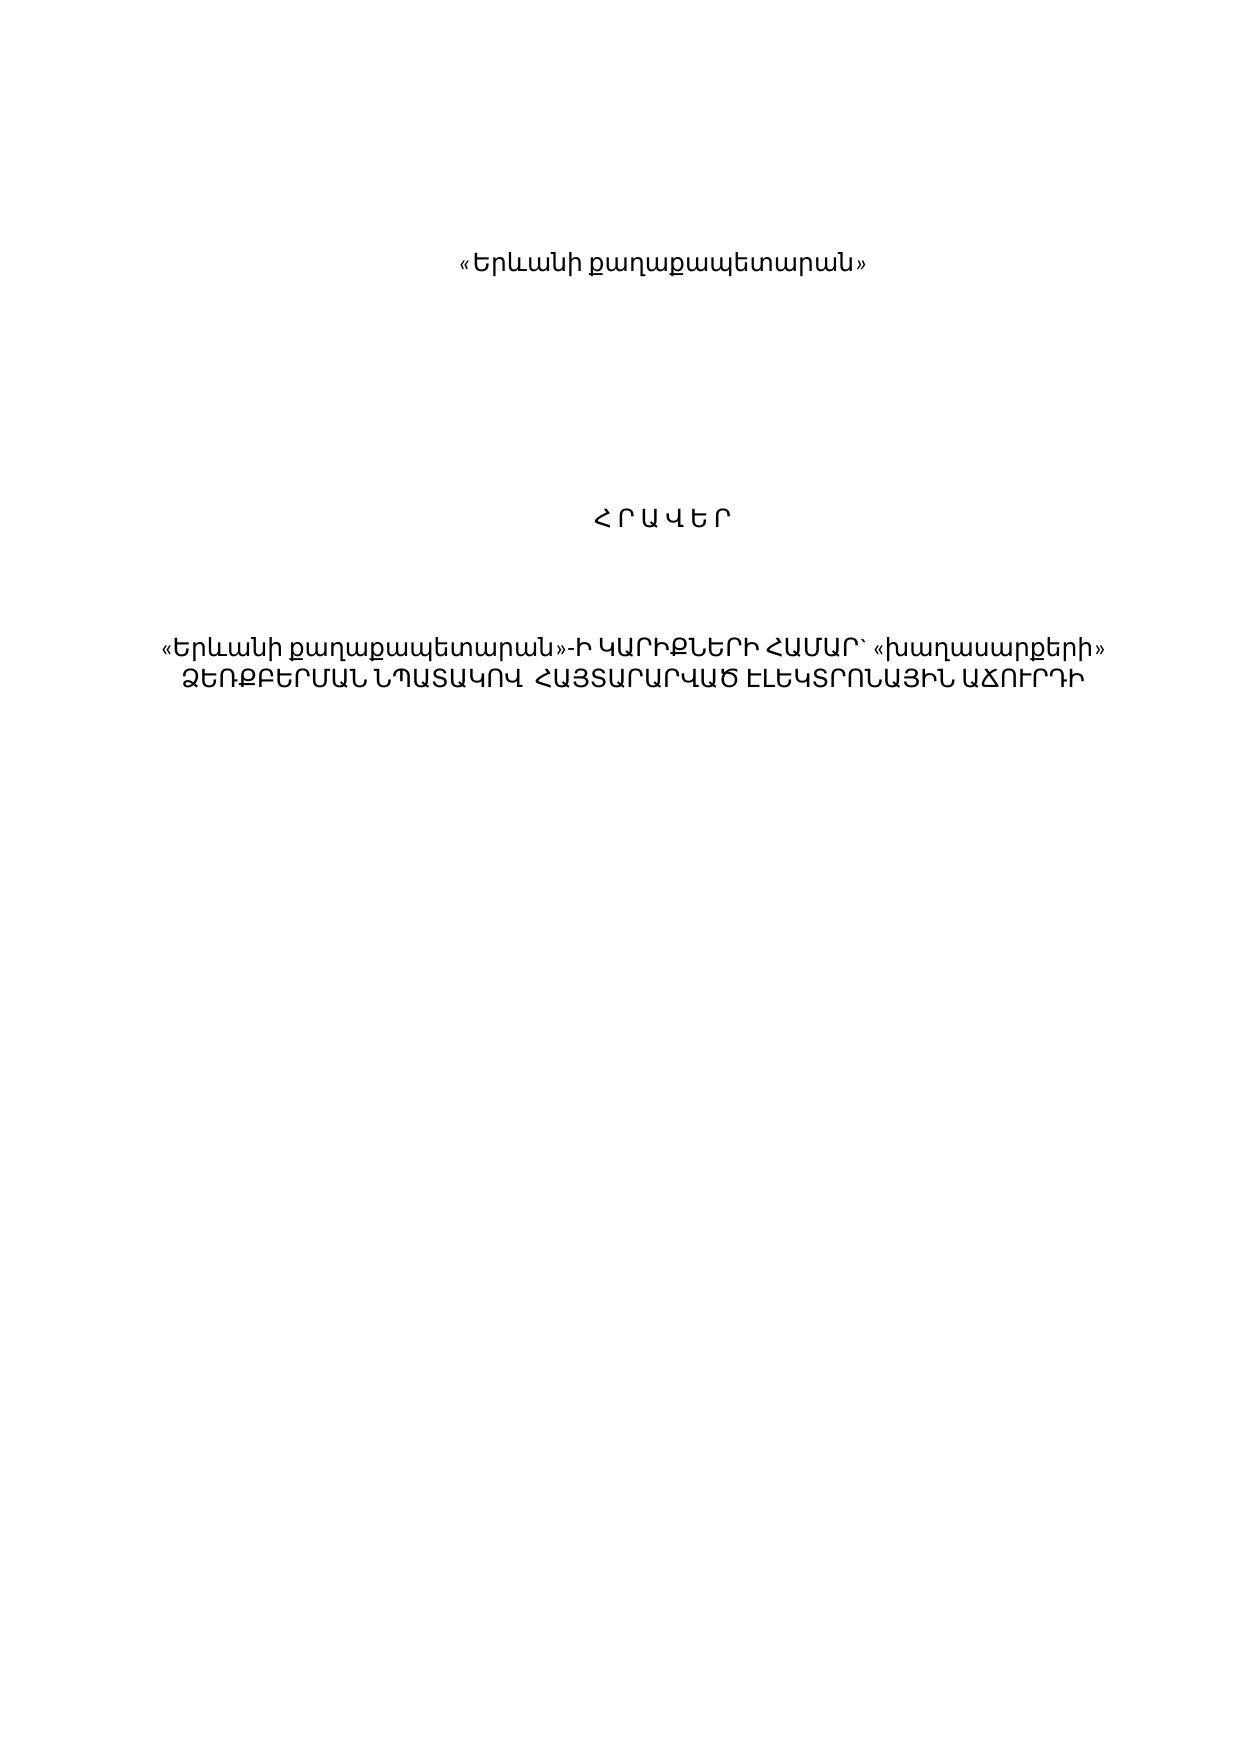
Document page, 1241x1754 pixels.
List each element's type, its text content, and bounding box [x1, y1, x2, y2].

text Հ Ր Ա Վ Ե Ր [94, 503, 1172, 534]
text «Երևանի քաղաքապետարան»-Ի ԿԱՐԻՔՆԵՐԻ ՀԱՄԱՐ` «խաղասարքերի» ՁԵՌՔԲԵՐՄԱՆ ՆՊԱՏԱԿՈՎ ՀԱՅՏԱՐԱՐՎԱԾ ԷԼԵԿՏՐՈՆԱՅԻՆ ԱՃՈՒՐԴԻ [94, 632, 1172, 693]
text « Երևանի քաղաքապետարան» [94, 247, 1172, 278]
